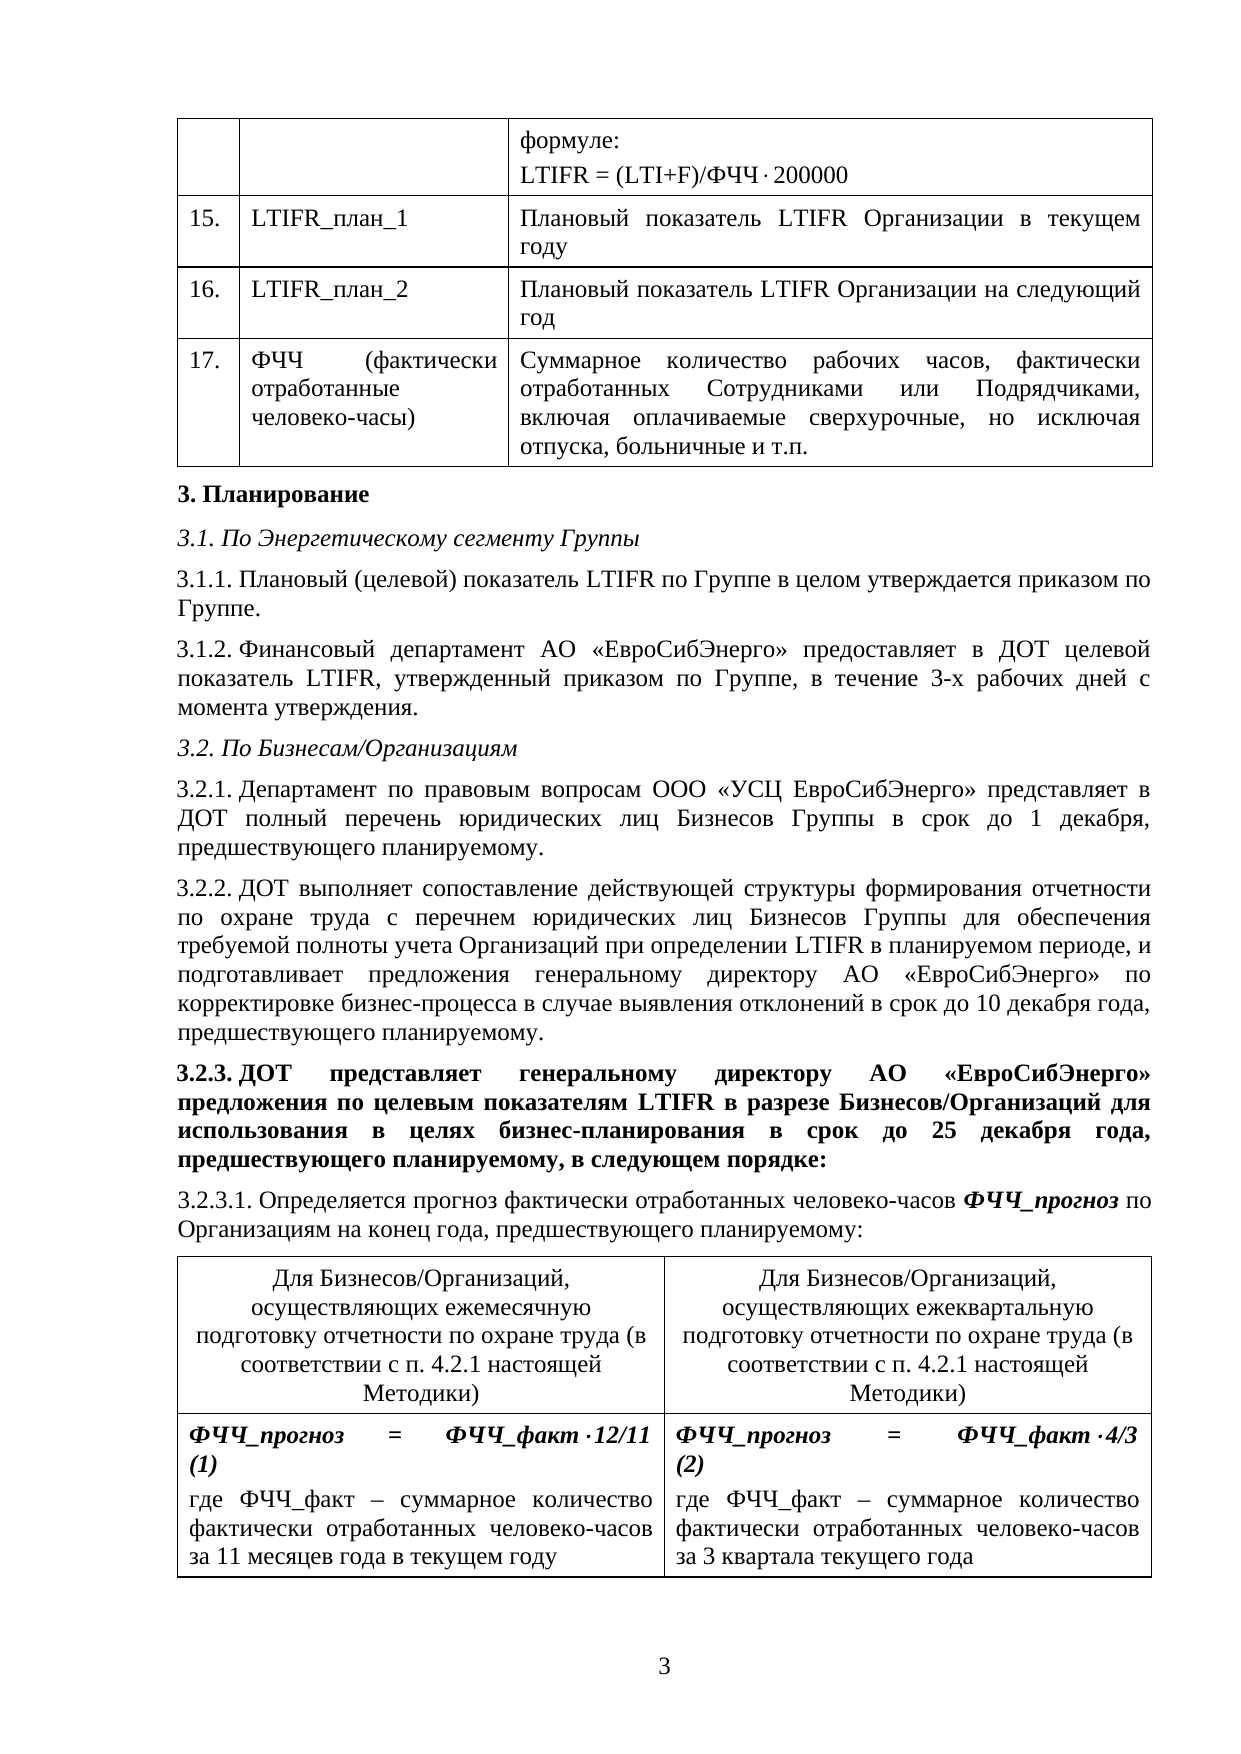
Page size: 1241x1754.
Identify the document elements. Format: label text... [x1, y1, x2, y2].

subtitle Планирование [177, 479, 1152, 508]
table_cell ФЧЧ_прогноз = ФЧЧ_факт12/11 (1) где ФЧЧ_факт – суммарное количество фактически отработанных человеко-часов за 11 месяцев года в текущем году [178, 1414, 664, 1576]
table_cell LTIFR_план_2 [240, 268, 508, 337]
list ДОТ представляет генеральному директору АО «ЕвроСибЭнерго» предложения по целевым показателям LTIFR в разрезе Бизнесов/Организаций для использования в целях бизнес-планирования в срок до 25 декабря года, предшествующего планируемому, в следующем порядке: [176, 1058, 1152, 1173]
table_cell [178, 119, 239, 195]
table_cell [240, 119, 508, 195]
list Определяется прогноз фактически отработанных человеко-часов ФЧЧ_прогноз по Организациям на конец года, предшествующего планируемому: [177, 1186, 1152, 1243]
table_cell Плановый показатель LTIFR Организации в текущем году [509, 196, 1152, 266]
list По Энергетическому сегменту Группы [177, 523, 1152, 552]
list ДОТ выполняет сопоставление действующей структуры формирования отчетности по охране труда с перечнем юридических лиц Бизнесов Группы для обеспечения требуемой полноты учета Организаций при определении LTIFR в планируемом периоде, и подготавливает предложения генеральному директору АО «ЕвроСибЭнерго» по корректировке бизнес-процесса в случае выявления отклонений в срок до 10 декабря года, предшествующего планируемому. [176, 873, 1152, 1046]
table_cell [178, 196, 239, 266]
table_cell Плановый показатель LTIFR Организации на следующий год [509, 268, 1152, 337]
table_cell LTIFR_план_1 [240, 196, 508, 266]
list По Бизнесам/Организациям [177, 733, 1152, 762]
table_cell Суммарное количество рабочих часов, фактически отработанных Сотрудниками или Подрядчиками, включая оплачиваемые сверхурочные, но исключая отпуска, больничные и т.п. [509, 339, 1152, 466]
table_header Для Бизнесов/Организаций, осуществляющих ежеквартальную подготовку отчетности по охране труда (в соответствии с п. 4.2.1 настоящей Методики) [665, 1257, 1151, 1413]
table_cell [178, 268, 239, 337]
table_cell ФЧЧ_прогноз = ФЧЧ_факт4/3 (2) где ФЧЧ_факт – суммарное количество фактически отработанных человеко-часов за 3 квартала текущего года [665, 1414, 1151, 1576]
table_header Для Бизнесов/Организаций, осуществляющих ежемесячную подготовку отчетности по охране труда (в соответствии с п. 4.2.1 настоящей Методики) [178, 1257, 664, 1413]
table_cell ФЧЧ (фактически отработанные человеко-часы) [240, 339, 508, 466]
list Плановый (целевой) показатель LTIFR по Группе в целом утверждается приказом по Группе. [176, 564, 1152, 622]
list Департамент по правовым вопросам ООО «УСЦ ЕвроСибЭнерго» представляет в ДОТ полный перечень юридических лиц Бизнесов Группы в срок до 1 декабря, предшествующего планируемому. [176, 774, 1152, 861]
list Финансовый департамент АО «ЕвроСибЭнерго» предоставляет в ДОТ целевой показатель LTIFR, утвержденный приказом по Группе, в течение 3-х рабочих дней с момента утверждения. [176, 634, 1152, 721]
table_cell [178, 339, 239, 466]
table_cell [509, 119, 1152, 195]
